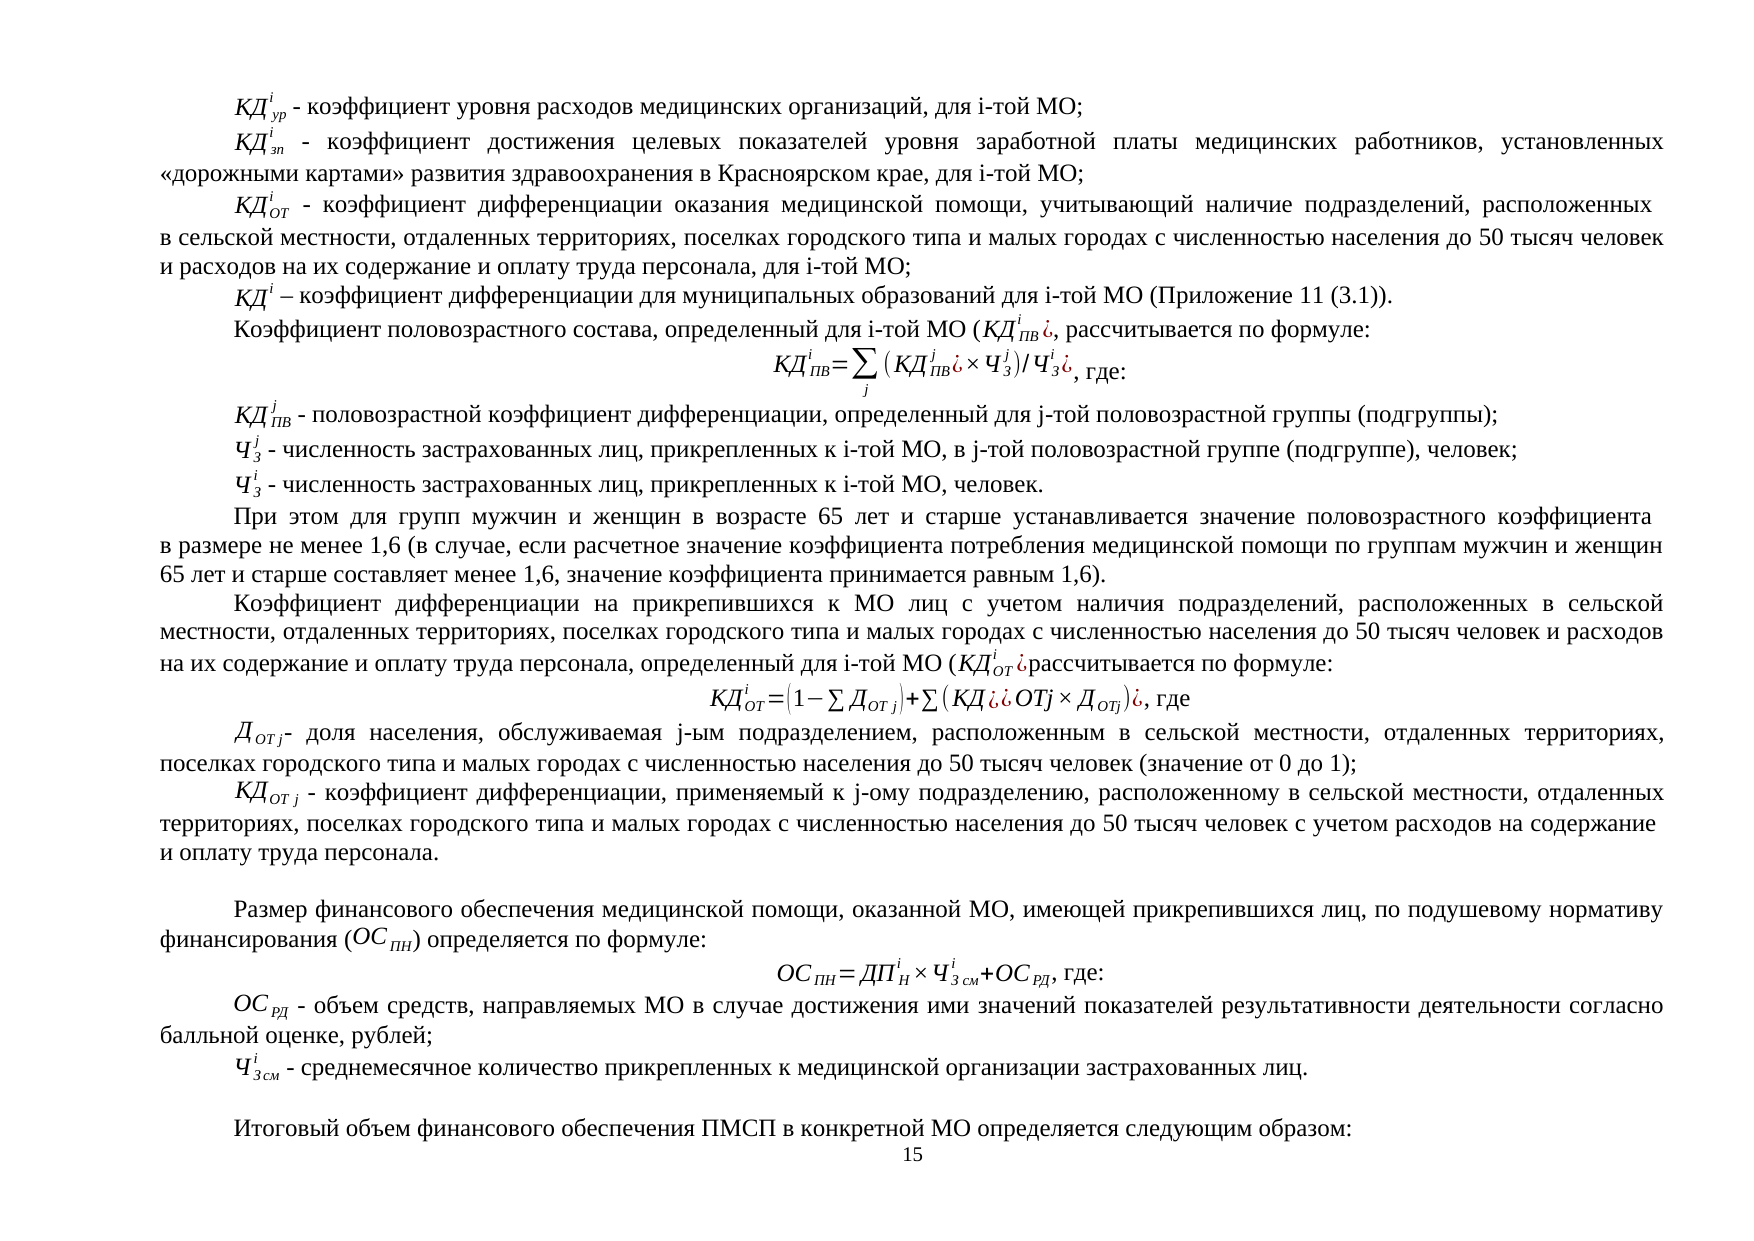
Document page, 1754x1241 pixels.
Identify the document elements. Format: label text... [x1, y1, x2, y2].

text - среднемесячное количество прикрепленных к медицинской организации застрахованных лиц. [159, 1049, 1665, 1084]
text - половозрастной коэффициент дифференциации, определенный для j-той половозрастной группы (подгруппы); [159, 397, 1665, 432]
text Размер финансового обеспечения медицинской помощи, оказанной МО, имеющей прикрепившихся лиц, по подушевому нормативу финансирования () определяется по формуле: [159, 894, 1665, 954]
text – коэффициент дифференциации для муниципальных образований для i-той МО (Приложение 11 (3.1)). [159, 279, 1665, 311]
text Итоговый объем финансового обеспечения ПМСП в конкретной МО определяется следующим образом: [159, 1113, 1665, 1142]
text , где: [159, 346, 1665, 397]
text При этом для групп мужчин и женщин в возрасте 65 лет и старше устанавливается значение половозрастного коэффициента в размере не менее 1,6 (в случае, если расчетное значение коэффициента потребления медицинской помощи по группам мужчин и женщин 65 лет и старше составляет менее 1,6, значение коэффициента принимается равным 1,6). [159, 501, 1665, 588]
text , где [159, 680, 1665, 717]
text - численность застрахованных лиц, прикрепленных к i-той МО, в j-той половозрастной группе (подгруппе), человек; [159, 432, 1665, 466]
text - доля населения, обслуживаемая j-ым подразделением, расположенным в сельской местности, отдаленных территориях, поселках городского типа и малых городах с численностью населения до 50 тысяч человек (значение от 0 до 1); [159, 717, 1665, 777]
text - коэффициент уровня расходов медицинских организаций, для i-той МО; [159, 89, 1665, 123]
text - численность застрахованных лиц, прикрепленных к i-той МО, человек. [159, 466, 1665, 501]
text - коэффициент достижения целевых показателей уровня заработной платы медицинских работников, установленных «дорожными картами» развития здравоохранения в Красноярском крае, для i-той МО; [159, 123, 1665, 187]
text - объем средств, направляемых МО в случае достижения ими значений показателей результативности деятельности согласно балльной оценке, рублей; [159, 989, 1665, 1049]
text Коэффициент половозрастного состава, определенный для i-той МО (, рассчитывается по формуле: [159, 311, 1665, 346]
text Коэффициент дифференциации на прикрепившихся к МО лиц с учетом наличия подразделений, расположенных в сельской местности, отдаленных территориях, поселках городского типа и малых городах с численностью населения до 50 тысяч человек и расходов на их содержание и оплату труда персонала, определенный для i-той МО (рассчитывается по формуле: [159, 588, 1665, 680]
text - коэффициент дифференциации оказания медицинской помощи, учитывающий наличие подразделений, расположенных в сельской местности, отдаленных территориях, поселках городского типа и малых городах с численностью населения до 50 тысяч человек и расходов на их содержание и оплату труда персонала, для i-той МО; [159, 187, 1665, 279]
text , где: [159, 954, 1665, 989]
text - коэффициент дифференциации, применяемый к j-ому подразделению, расположенному в сельской местности, отдаленных территориях, поселках городского типа и малых городах с численностью населения до 50 тысяч человек с учетом расходов на содержание и оплату труда персонала. [159, 777, 1665, 866]
